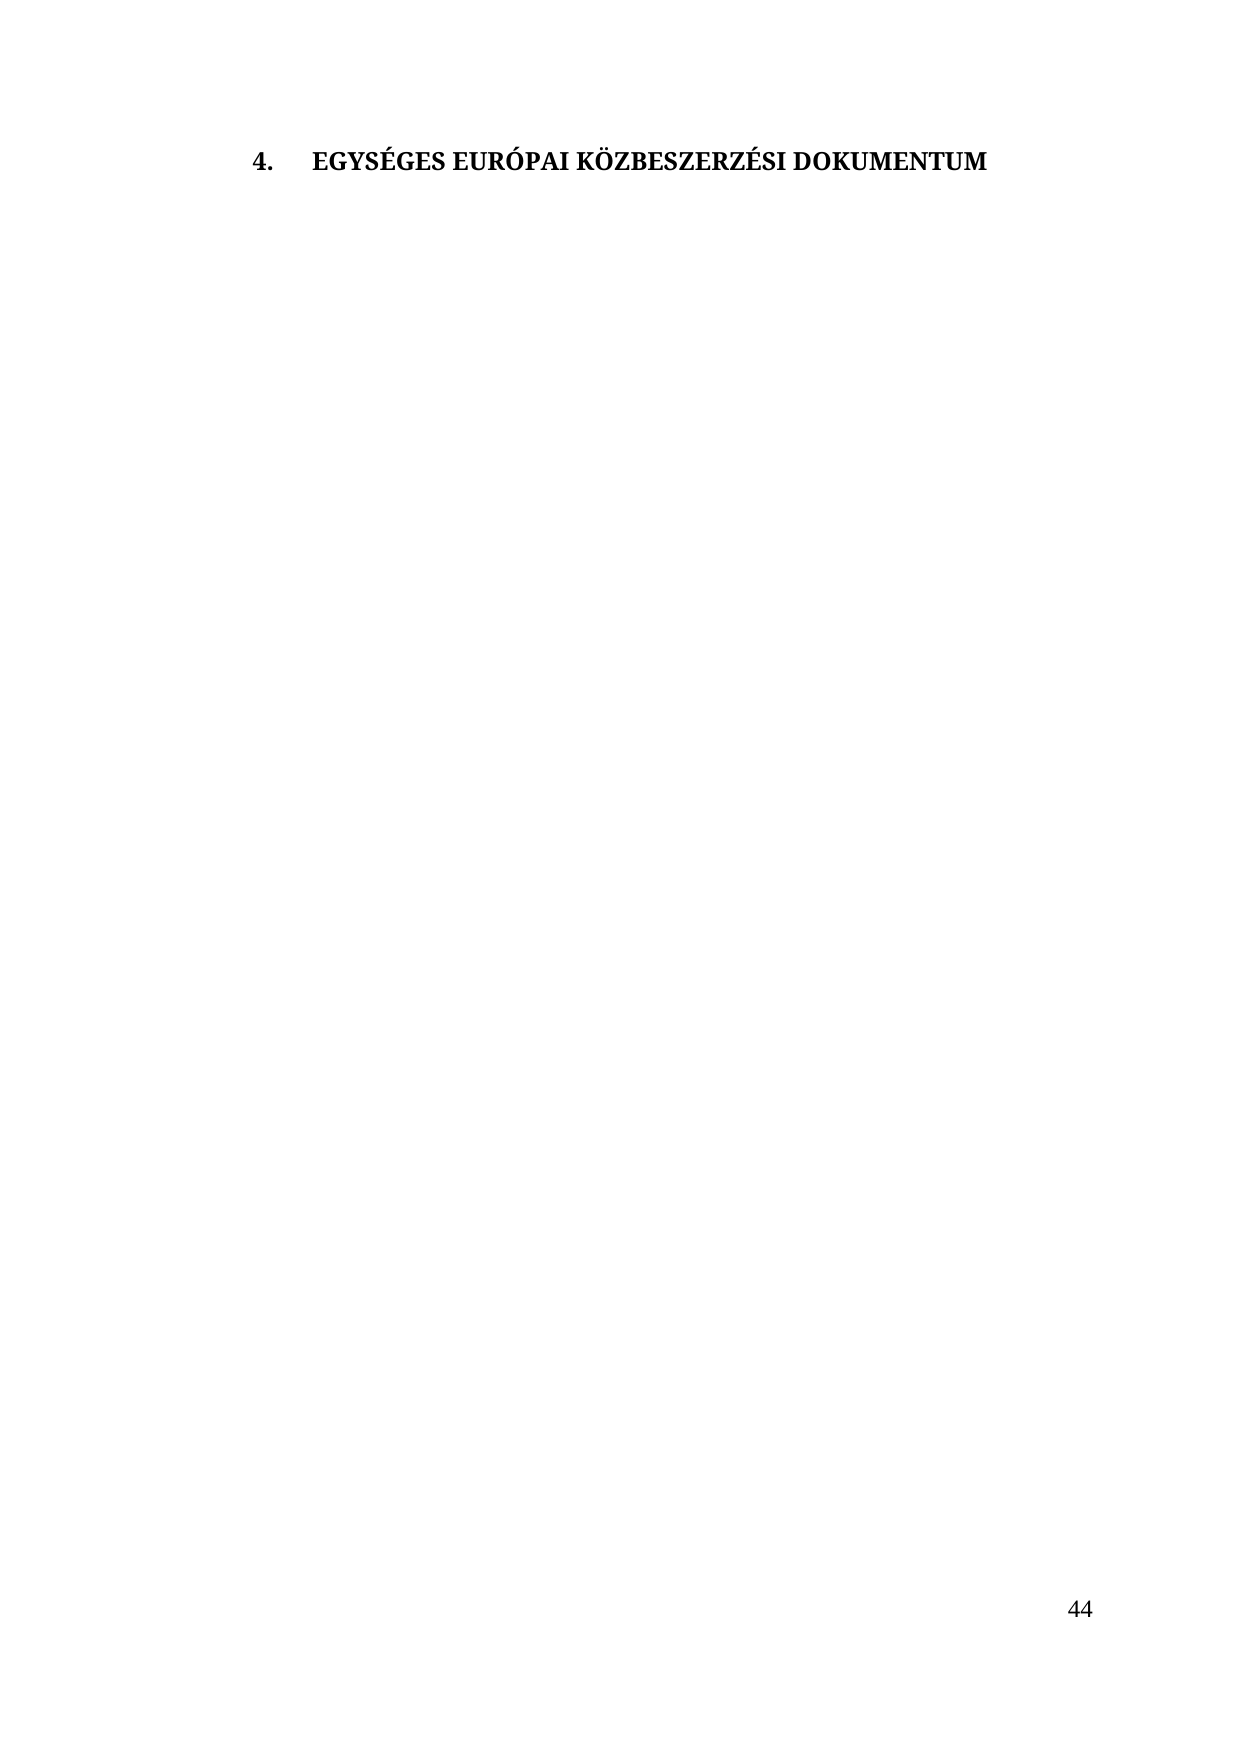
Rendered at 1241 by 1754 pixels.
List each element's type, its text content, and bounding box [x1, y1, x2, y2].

subtitle EGYSÉGES EURÓPAI KÖZBESZERZÉSI DOKUMENTUM [148, 143, 1093, 177]
